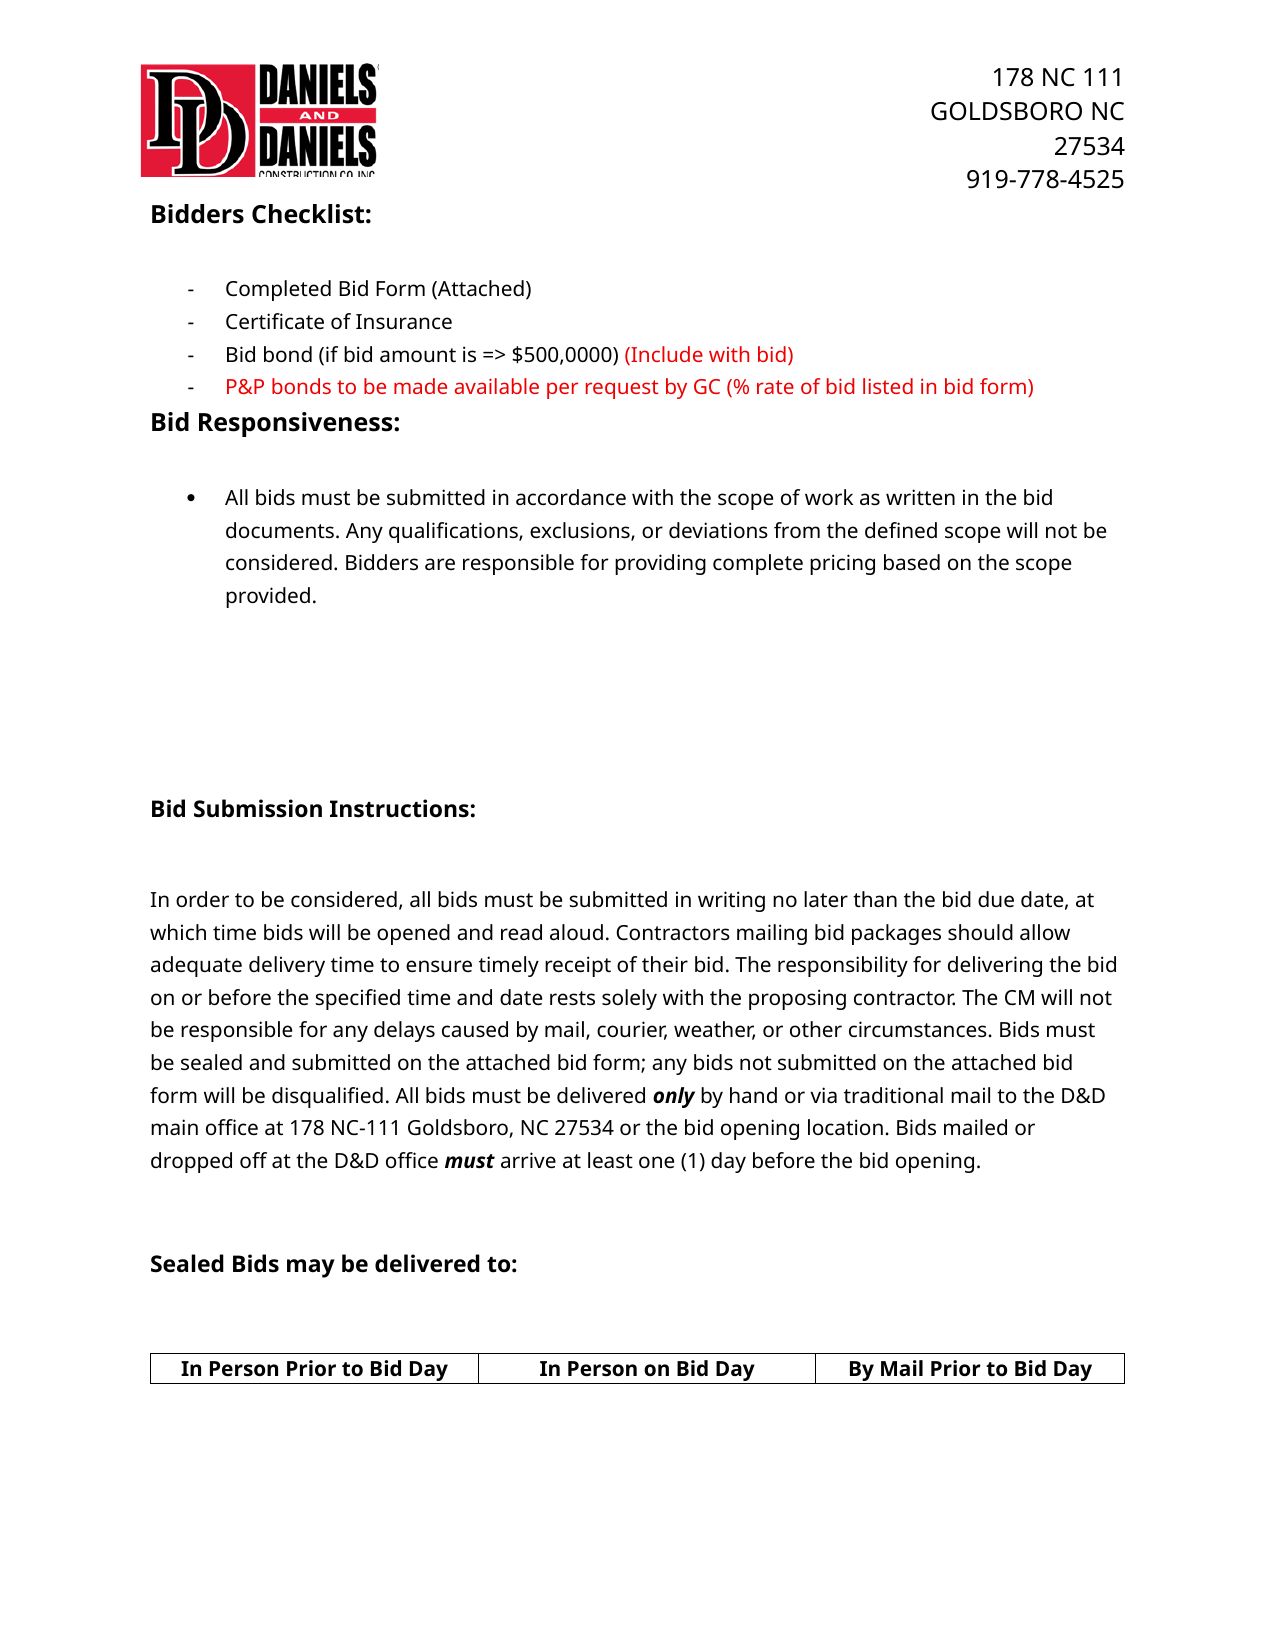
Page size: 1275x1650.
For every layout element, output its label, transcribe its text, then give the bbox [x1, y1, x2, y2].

text Bid Responsiveness: [150, 405, 1125, 439]
text In order to be considered, all bids must be submitted in writing no later than the bid due date, at which time bids will be opened and read aloud. Contractors mailing bid packages should allow adequate delivery time to ensure timely receipt of their bid. The responsibility for delivering the bid on or before the specified time and date rests solely with the proposing contractor. The CM will not be responsible for any delays caused by mail, courier, weather, or other circumstances. Bids must be sealed and submitted on the attached bid form; any bids not submitted on the attached bid form will be disqualified. All bids must be delivered only by hand or via traditional mail to the D&D main office at 178 NC-111 Goldsboro, NC 27534 or the bid opening location. Bids mailed or dropped off at the D&D office must arrive at least one (1) day before the bid opening. [150, 885, 1125, 1174]
table_header In Person on Bid Day [479, 1354, 815, 1383]
text Bidders Checklist: [150, 196, 1125, 230]
list Certificate of Insurance [187, 307, 1125, 336]
table_header In Person Prior to Bid Day [151, 1354, 478, 1383]
picture [138, 63, 379, 176]
list Bid bond (if bid amount is => $500,0000) (Include with bid) [187, 340, 1125, 368]
table_header By Mail Prior to Bid Day [816, 1354, 1124, 1383]
list All bids must be submitted in accordance with the scope of work as written in the bid documents. Any qualifications, exclusions, or deviations from the defined scope will not be considered. Bidders are responsible for providing complete pricing based on the scope provided. [187, 483, 1125, 609]
list P&P bonds to be made available per request by GC (% rate of bid listed in bid form) [187, 372, 1125, 401]
text Sealed Bids may be delivered to: [150, 1248, 1125, 1279]
text Bid Submission Instructions: [150, 793, 1125, 825]
list Completed Bid Form (Attached) [187, 274, 1125, 303]
